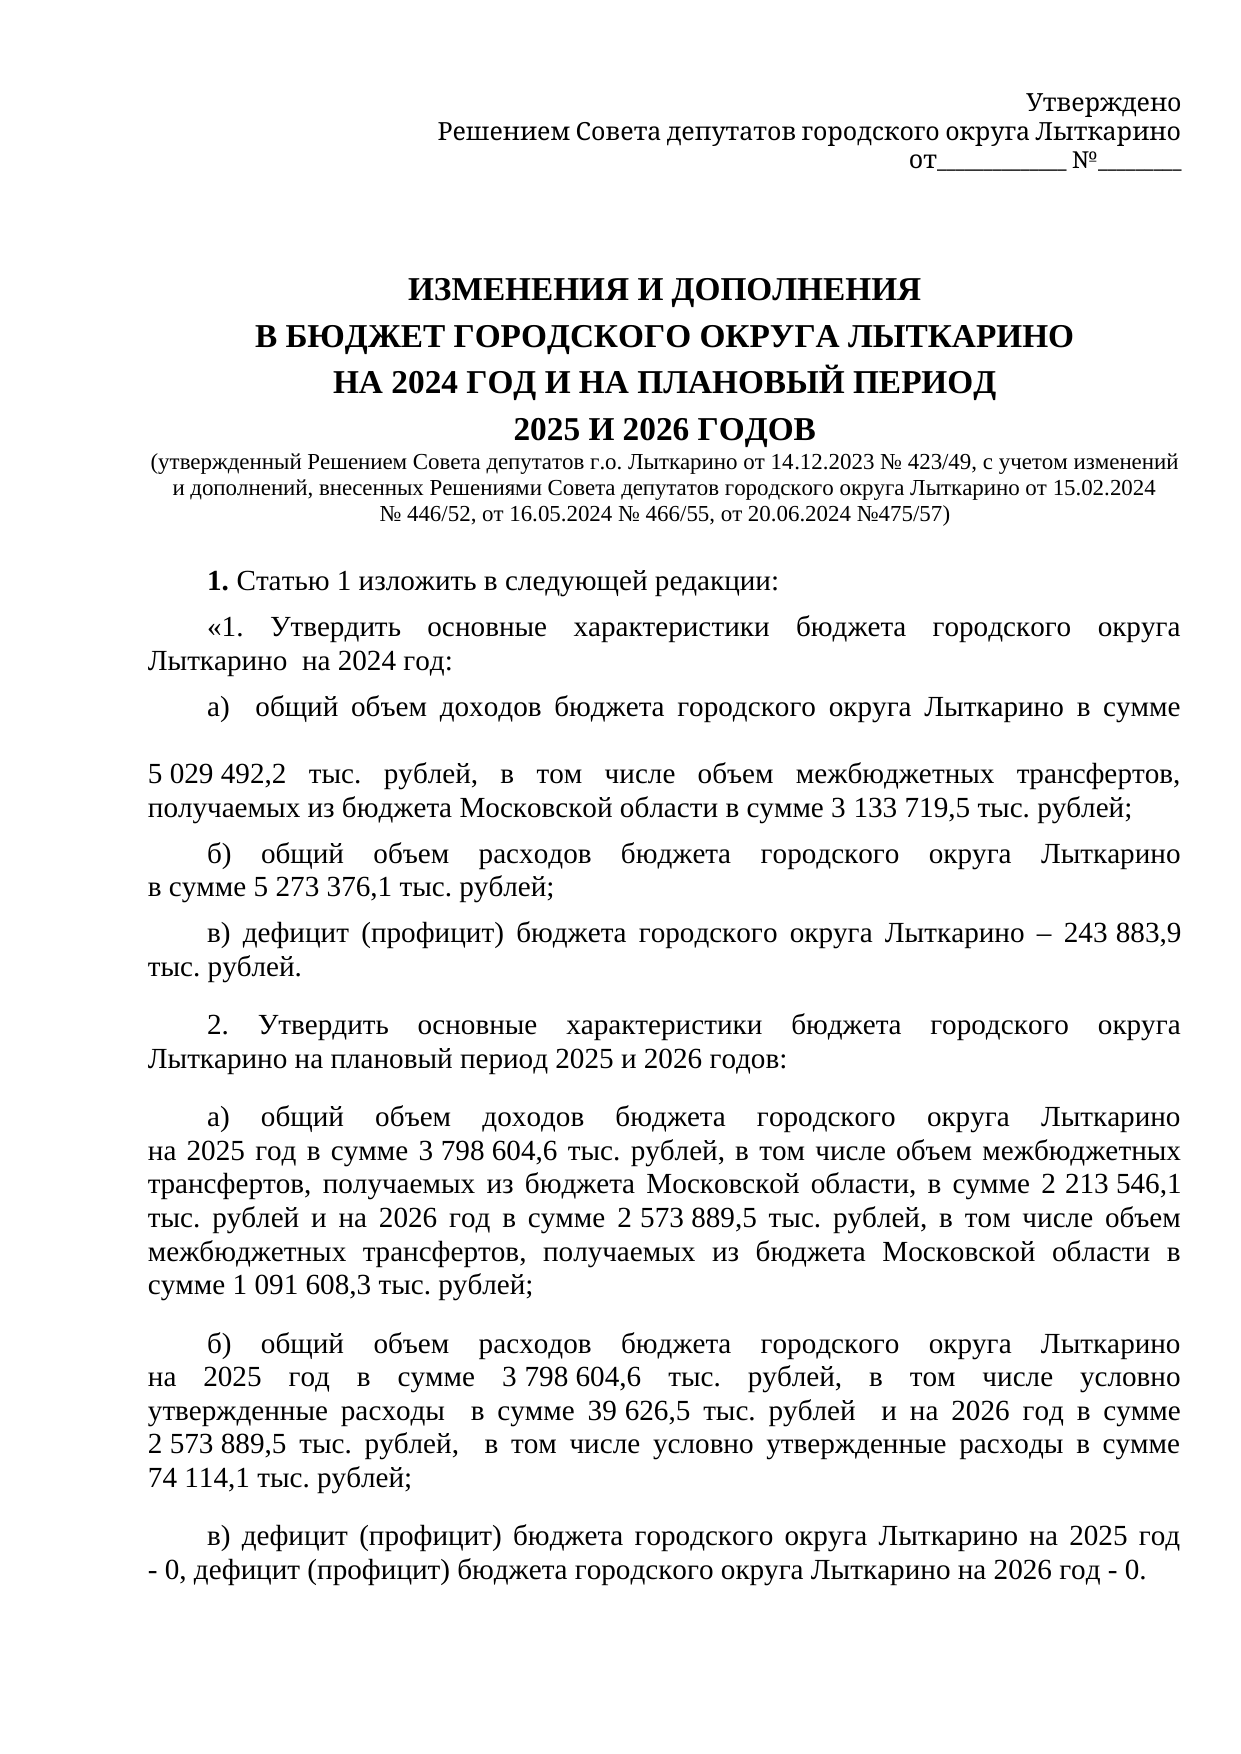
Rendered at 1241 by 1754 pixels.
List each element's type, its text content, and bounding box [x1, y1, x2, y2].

list б) общий объем расходов бюджета городского округа Лыткарино на 2025 год в сумме 3 798 604,6 тыс. рублей, в том числе условно утвержденные расходы в сумме 39 626,5 тыс. рублей и на 2026 год в сумме 2 573 889,5 тыс. рублей, в том числе условно утвержденные расходы в сумме 74 114,1 тыс. рублей; [148, 1326, 1181, 1493]
list а) общий объем доходов бюджета городского округа Лыткарино на 2025 год в сумме 3 798 604,6 тыс. рублей, в том числе объем межбюджетных трансфертов, получаемых из бюджета Московской области, в сумме 2 213 546,1 тыс. рублей и на 2026 год в сумме 2 573 889,5 тыс. рублей, в том числе объем межбюджетных трансфертов, получаемых из бюджета Московской области в сумме 1 091 608,3 тыс. рублей; [148, 1099, 1181, 1301]
list в) дефицит (профицит) бюджета городского округа Лыткарино – 243 883,9 тыс. рублей. [148, 915, 1181, 982]
text ИЗМЕНЕНИЯ И ДОПОЛНЕНИЯ [148, 269, 1181, 308]
list в) дефицит (профицит) бюджета городского округа Лыткарино на 2025 год - 0, дефицит (профицит) бюджета городского округа Лыткарино на 2026 год - 0. [148, 1518, 1181, 1586]
text Утверждено [148, 89, 1181, 117]
text В БЮДЖЕТ ГородСКОГО ОКРУГА ЛЫТКАРИНО [148, 316, 1181, 354]
text от______________ №_________ [148, 146, 1181, 175]
list б) общий объем расходов бюджета городского округа Лыткарино в сумме 5 273 376,1 тыс. рублей; [148, 836, 1181, 903]
text НА 2024 ГОД и НА плановый период [148, 363, 1181, 401]
text «1. Утвердить основные характеристики бюджета городского округа Лыткарино на 2024 год: [148, 609, 1181, 677]
list Статью 1 изложить в следующей редакции: [148, 563, 1181, 597]
list 2. Утвердить основные характеристики бюджета городского округа Лыткарино на плановый период 2025 и 2026 годов: [148, 1007, 1181, 1074]
text Решением Совета депутатов городского округа Лыткарино [148, 117, 1181, 146]
text 2025 и 2026 годов [148, 409, 1181, 448]
text (утвержденный Решением Совета депутатов г.о. Лыткарино от 14.12.2023 № 423/49, с учетом изменений и дополнений, внесенных Решениями Совета депутатов городского округа Лыткарино от 15.02.2024 № 446/52, от 16.05.2024 № 466/55, от 20.06.2024 №475/57) [148, 448, 1181, 527]
text а) общий объем доходов бюджета городского округа Лыткарино в сумме 5 029 492,2 тыс. рублей, в том числе объем межбюджетных трансфертов, получаемых из бюджета Московской области в сумме 3 133 719,5 тыс. рублей; [148, 689, 1181, 823]
